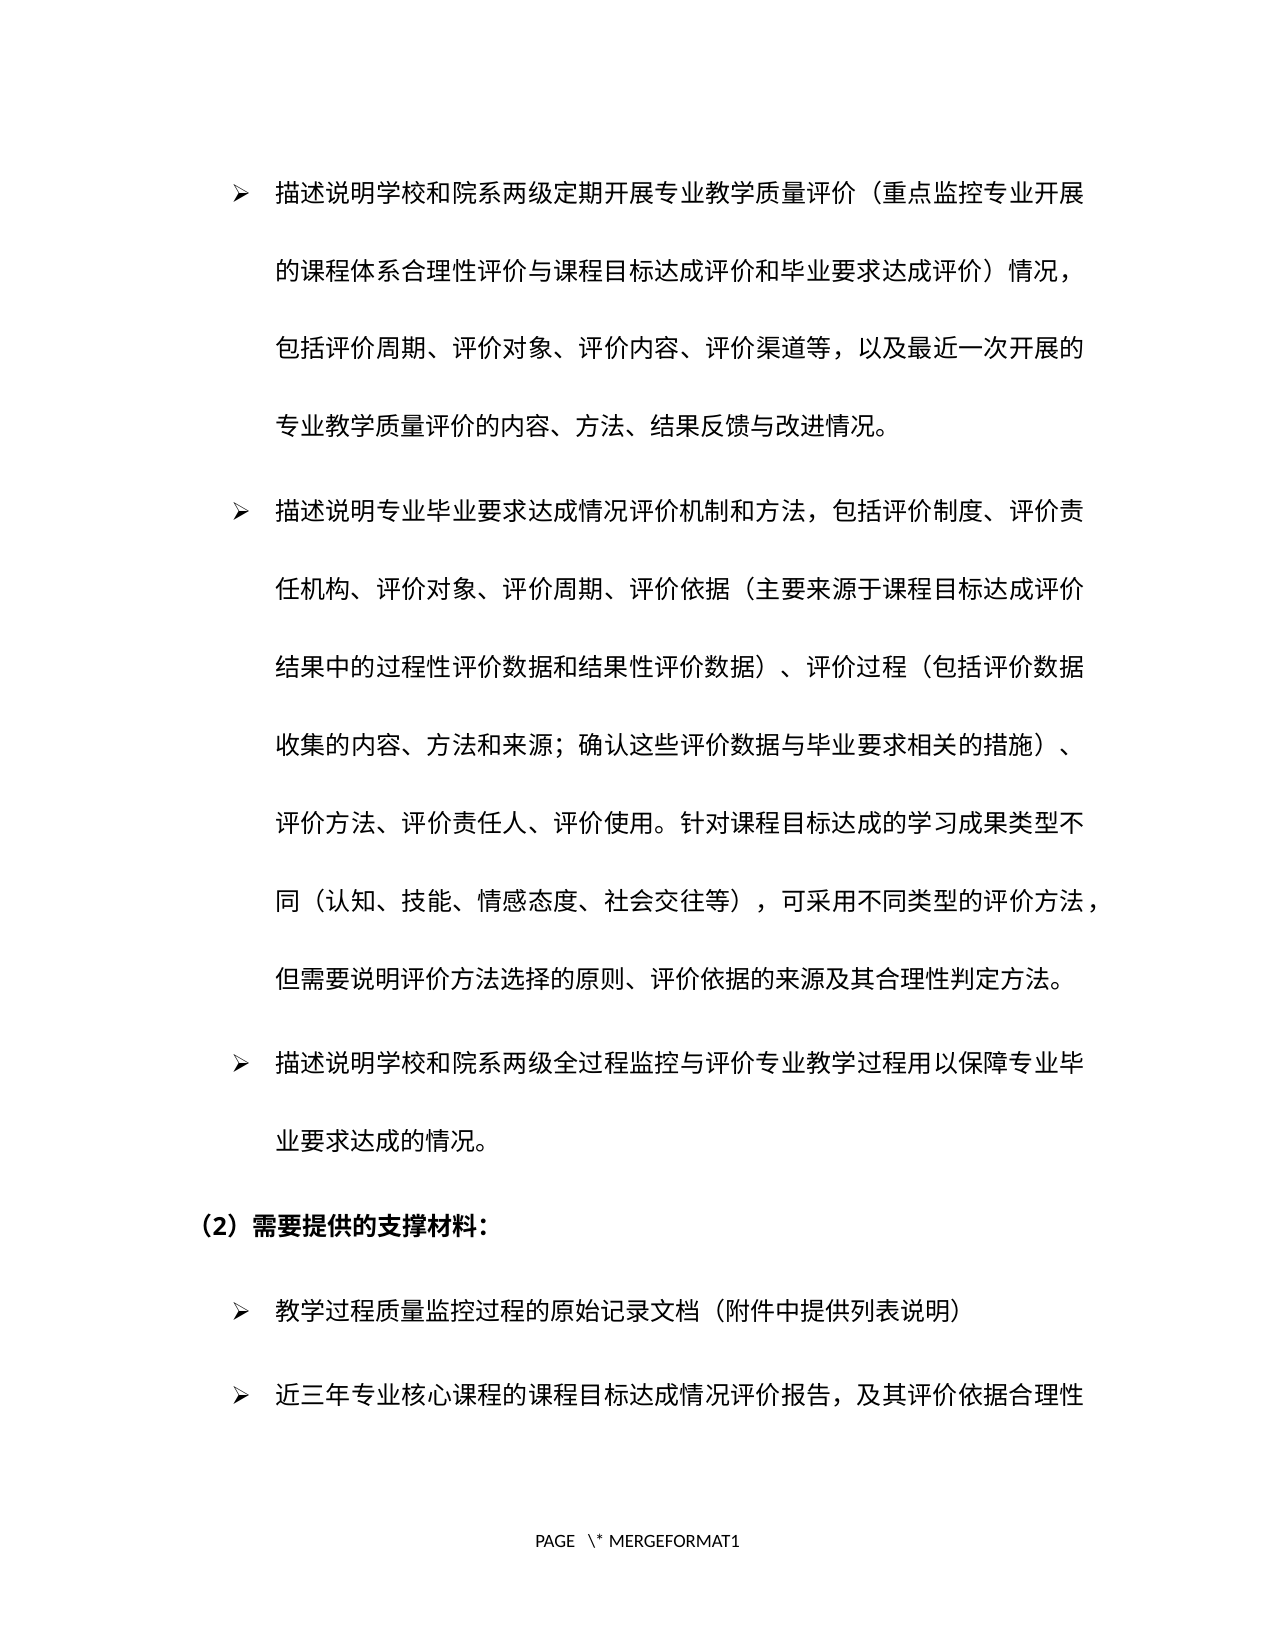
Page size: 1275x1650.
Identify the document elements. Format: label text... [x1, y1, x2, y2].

text （2）需要提供的支撑材料： [187, 1192, 1087, 1257]
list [231, 1361, 1087, 1426]
list 教学过程质量监控过程的原始记录文档（附件中提供列表说明） [231, 1277, 1087, 1342]
list 描述说明专业毕业要求达成情况评价机制和方法，包括评价制度、评价责任机构、评价对象、评价周期、评价依据（主要来源于课程目标达成评价结果中的过程性评价数据和结果性评价数据）、评价过程（包括评价数据收集的内容、方法和来源；确认这些评价数据与毕业要求相关的措施）、评价方法、评价责任人、评价使用。针对课程目标达成的学习成果类型不同（认知、技能、情感态度、社会交往等），可采用不同类型的评价方法，但需要说明评价方法选择的原则、评价依据的来源及其合理性判定方法。 [231, 477, 1087, 1010]
list 描述说明学校和院系两级定期开展专业教学质量评价（重点监控专业开展的课程体系合理性评价与课程目标达成评价和毕业要求达成评价）情况，包括评价周期、评价对象、评价内容、评价渠道等，以及最近一次开展的专业教学质量评价的内容、方法、结果反馈与改进情况。 [231, 159, 1087, 457]
list 描述说明学校和院系两级全过程监控与评价专业教学过程用以保障专业毕业要求达成的情况。 [231, 1029, 1087, 1172]
